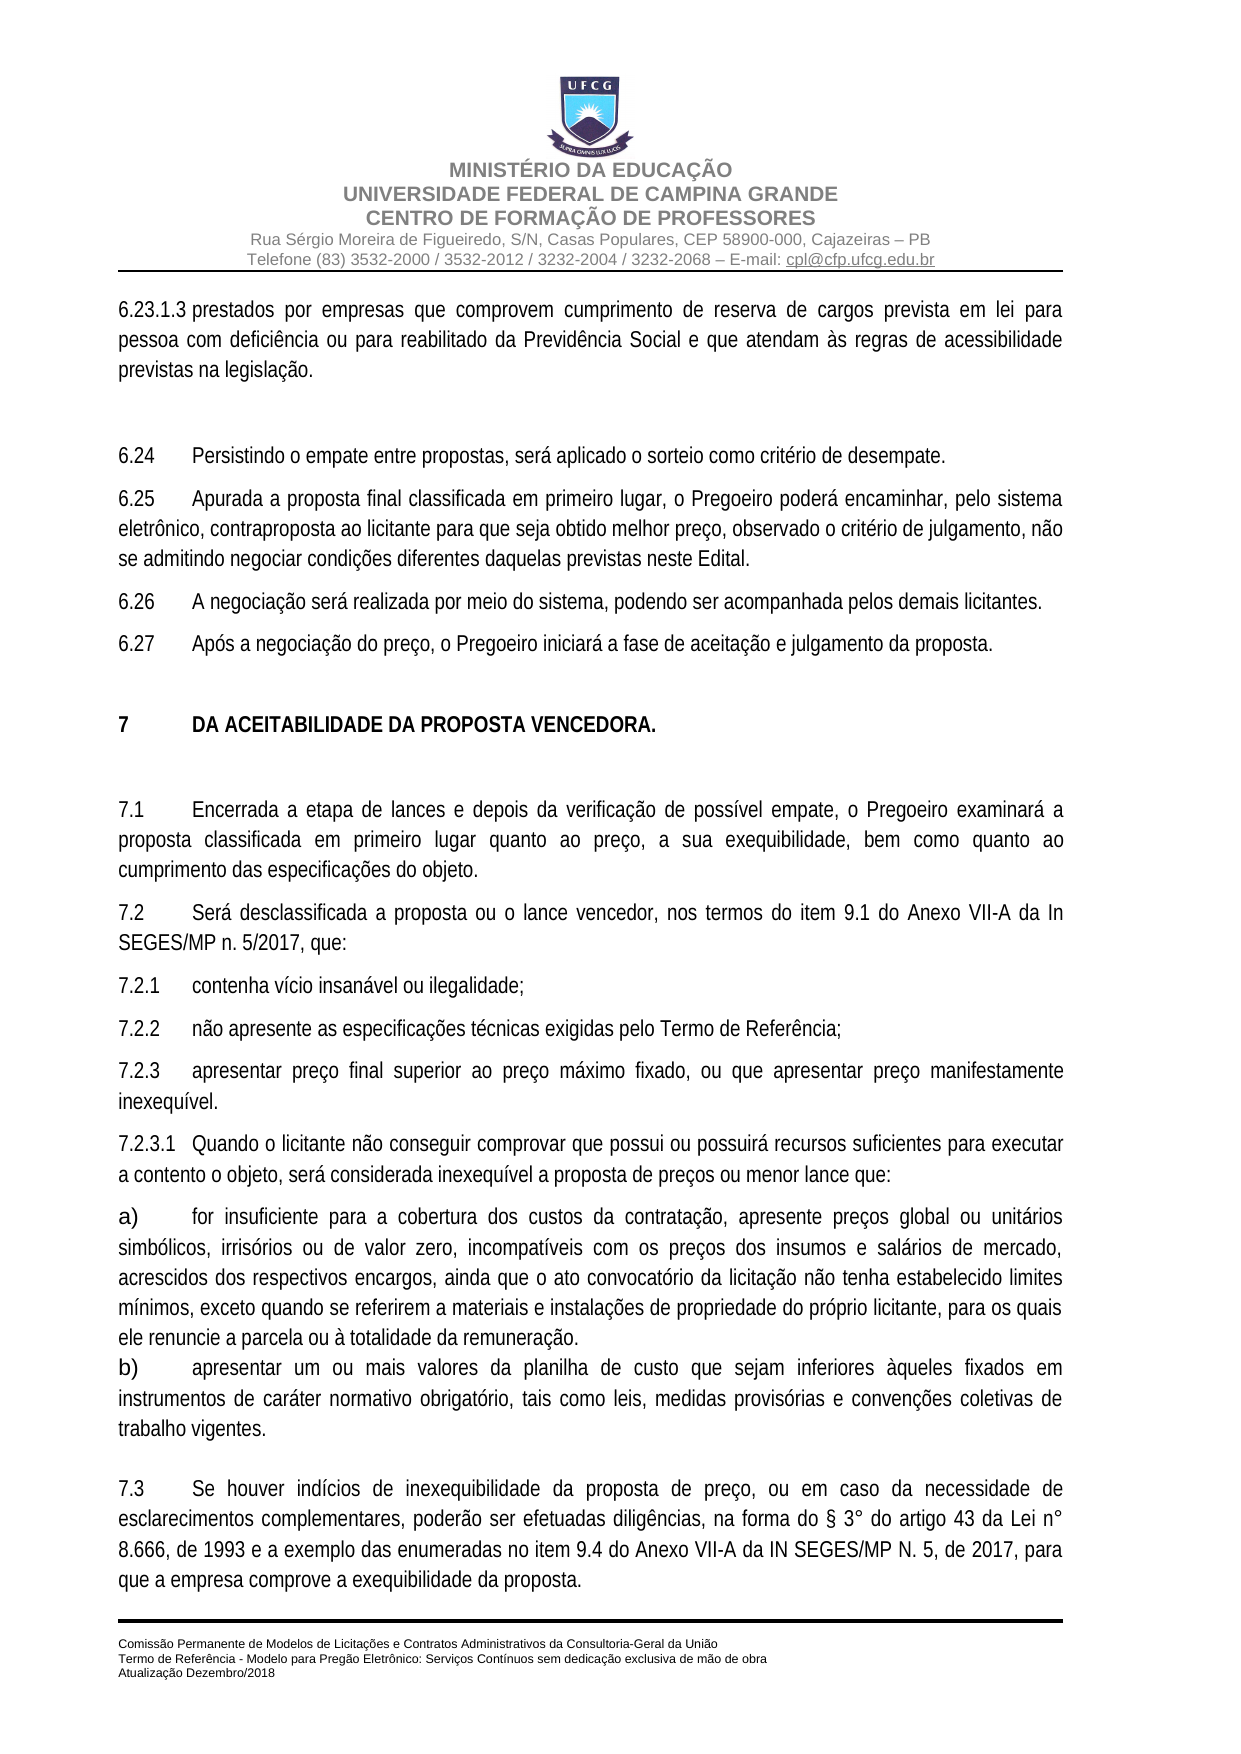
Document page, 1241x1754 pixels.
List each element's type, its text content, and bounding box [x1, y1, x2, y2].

list apresentar um ou mais valores da planilha de custo que sejam inferiores àqueles fixados em instrumentos de caráter normativo obrigatório, tais como leis, medidas provisórias e convenções coletivas de trabalho vigentes. [118, 1354, 1063, 1441]
list não apresente as especificações técnicas exigidas pelo Termo de Referência; [118, 1015, 1064, 1041]
list Quando o licitante não conseguir comprovar que possui ou possuirá recursos suficientes para executar a contento o objeto, será considerada inexequível a proposta de preços ou menor lance que: [118, 1130, 1064, 1187]
list for insuficiente para a cobertura dos custos da contratação, apresente preços global ou unitários simbólicos, irrisórios ou de valor zero, incompatíveis com os preços dos insumos e salários de mercado, acrescidos dos respectivos encargos, ainda que o ato convocatório da licitação não tenha estabelecido limites mínimos, exceto quando se referirem a materiais e instalações de propriedade do próprio licitante, para os quais ele renuncie a parcela ou à totalidade da remuneração. [118, 1203, 1063, 1351]
list apresentar preço final superior ao preço máximo fixado, ou que apresentar preço manifestamente inexequível. [118, 1057, 1064, 1114]
list Será desclassificada a proposta ou o lance vencedor, nos termos do item 9.1 do Anexo VII-A da In SEGES/MP n. 5/2017, que: [118, 899, 1064, 956]
list contenha vício insanável ou ilegalidade; [118, 972, 1064, 998]
list Persistindo o empate entre propostas, será aplicado o sorteio como critério de desempate. [118, 442, 1063, 468]
list prestados por empresas que comprovem cumprimento de reserva de cargos prevista em lei para pessoa com deficiência ou para reabilitado da Previdência Social e que atendam às regras de acessibilidade previstas na legislação. [118, 296, 1063, 383]
picture [546, 73, 636, 159]
list Encerrada a etapa de lances e depois da verificação de possível empate, o Pregoeiro examinará a proposta classificada em primeiro lugar quanto ao preço, a sua exequibilidade, bem como quanto ao cumprimento das especificações do objeto. [118, 796, 1064, 883]
list Apurada a proposta final classificada em primeiro lugar, o Pregoeiro poderá encaminhar, pelo sistema eletrônico, contraproposta ao licitante para que seja obtido melhor preço, observado o critério de julgamento, não se admitindo negociar condições diferentes daquelas previstas neste Edital. [118, 484, 1063, 571]
list Após a negociação do preço, o Pregoeiro iniciará a fase de aceitação e julgamento da proposta. [118, 630, 1063, 657]
list A negociação será realizada por meio do sistema, podendo ser acompanhada pelos demais licitantes. [118, 588, 1063, 614]
list DA ACEITABILIDADE DA PROPOSTA VENCEDORA. [118, 711, 1064, 737]
list Se houver indícios de inexequibilidade da proposta de preço, ou em caso da necessidade de esclarecimentos complementares, poderão ser efetuadas diligências, na forma do § 3° do artigo 43 da Lei n° 8.666, de 1993 e a exemplo das enumeradas no item 9.4 do Anexo VII-A da IN SEGES/MP N. 5, de 2017, para que a empresa comprove a exequibilidade da proposta. [118, 1475, 1064, 1592]
